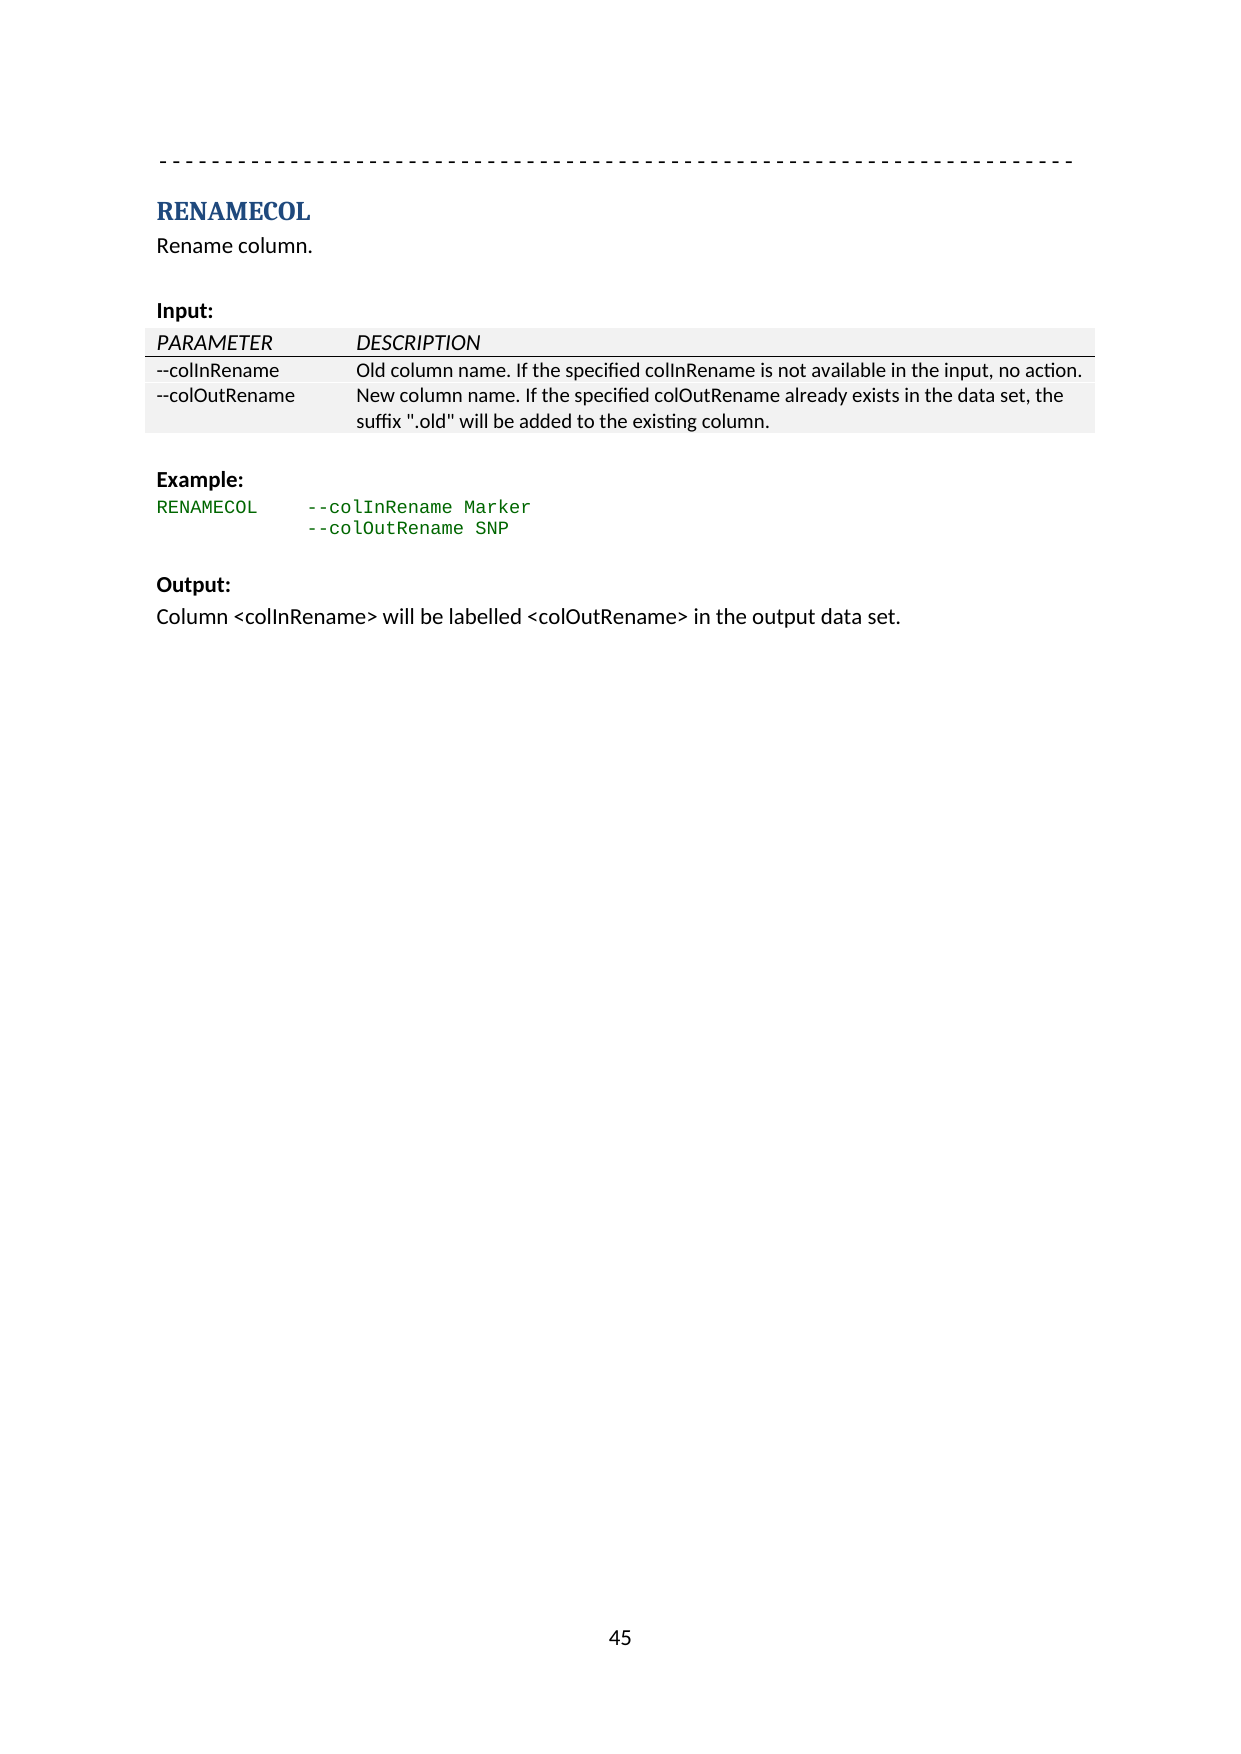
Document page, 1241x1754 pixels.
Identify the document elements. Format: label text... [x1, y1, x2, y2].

table_cell Old column name. If the specified colInRename is not available in the input, no action. [345, 357, 1095, 382]
text Input: [156, 296, 1084, 324]
text Example: [156, 465, 1084, 493]
table_header PARAMETER [145, 328, 345, 356]
table_cell --colInRename [145, 357, 345, 382]
table_cell --colOutRename [145, 383, 345, 433]
text RENAMECOL --colInRename Marker [156, 498, 1084, 519]
text Rename column. [156, 231, 1084, 259]
text --colOutRename SNP [156, 519, 1084, 540]
table_header DESCRIPTION [345, 328, 1095, 356]
text Column <colInRename> will be labelled <colOutRename> in the output data set. [156, 602, 1084, 630]
table_cell New column name. If the specified colOutRename already exists in the data set, the suffix ".old" will be added to the existing column. [345, 383, 1095, 433]
subtitle RENAMECOL [156, 196, 1084, 227]
text ---------------------------------------------------------------------- [156, 150, 1084, 175]
text Output: [156, 570, 1084, 598]
